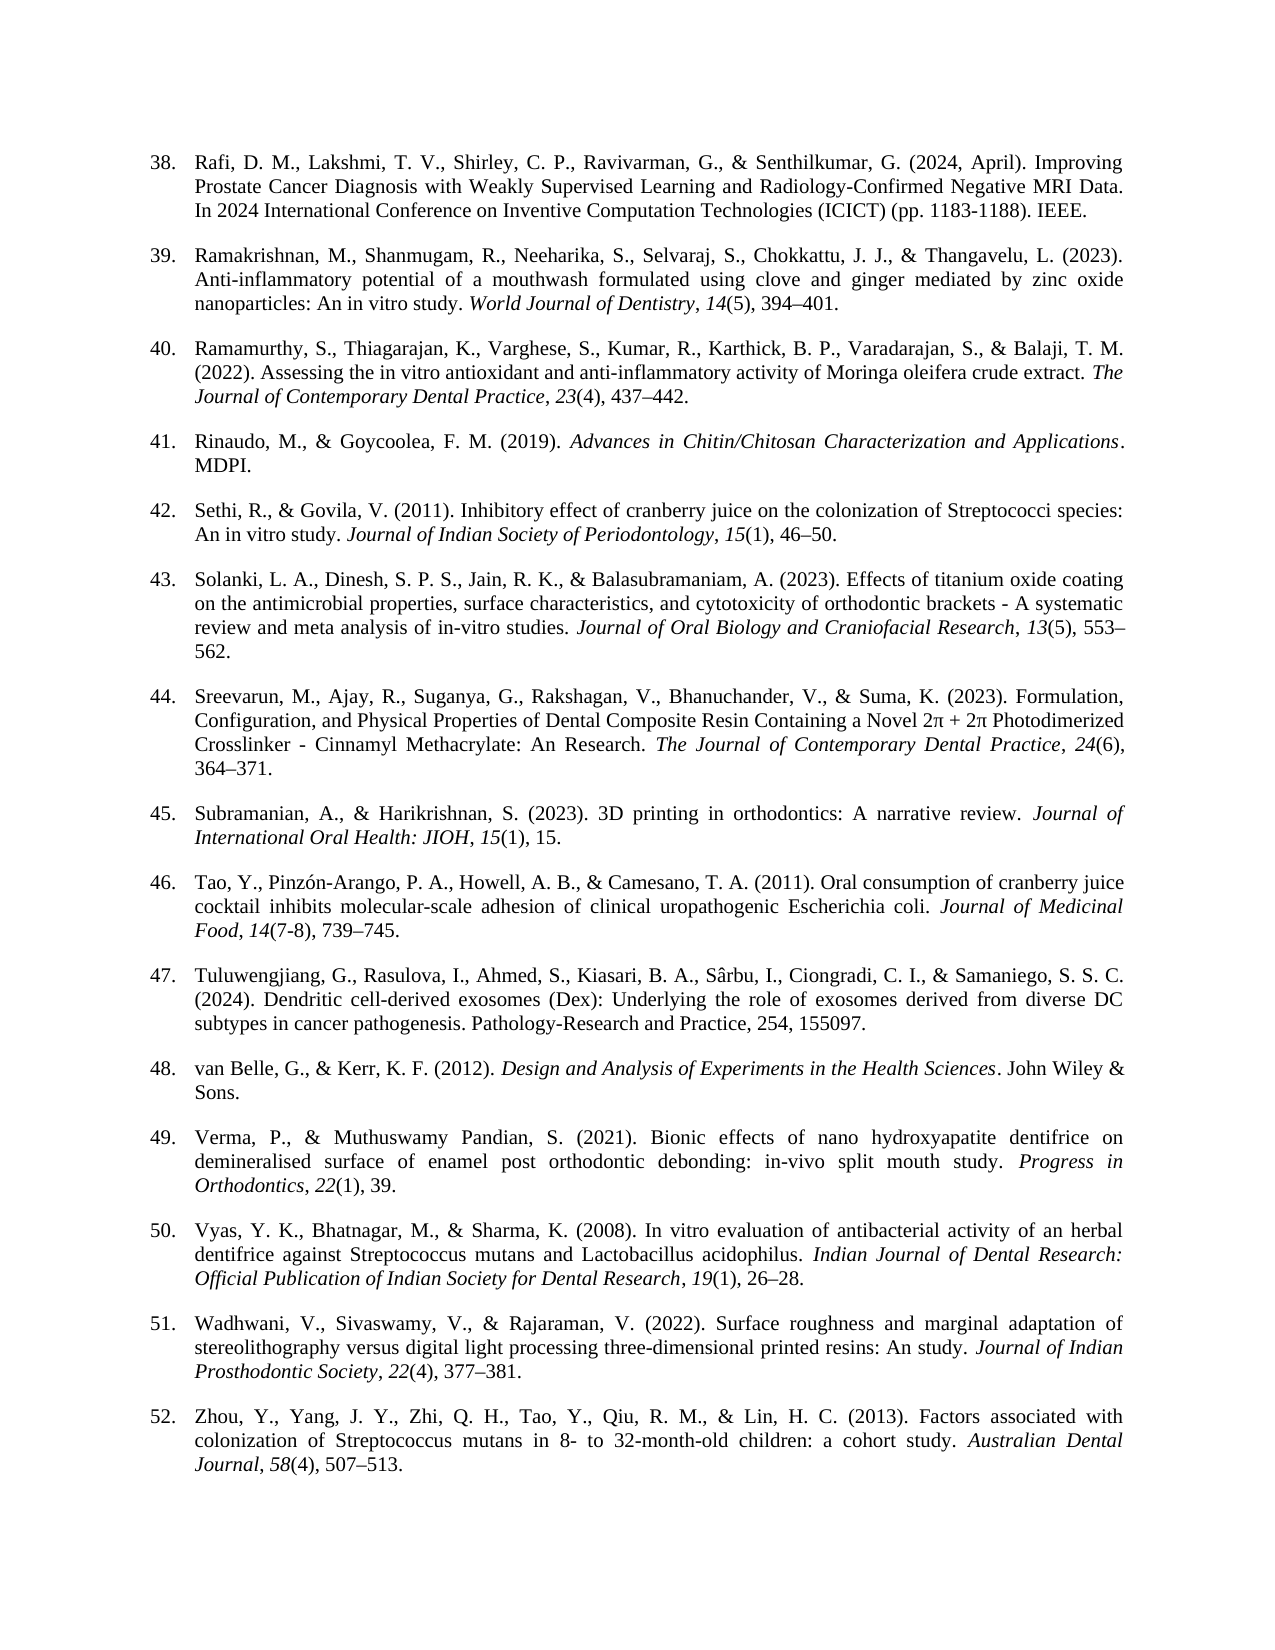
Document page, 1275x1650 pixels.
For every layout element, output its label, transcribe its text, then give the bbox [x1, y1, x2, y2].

text Wadhwani, V., Sivaswamy, V., & Rajaraman, V. (2022). Surface roughness and marginal adaptation of stereolithography versus digital light processing three-dimensional printed resins: An study. Journal of Indian Prosthodontic Society, 22(4), 377–381. [150, 1311, 1125, 1383]
text Zhou, Y., Yang, J. Y., Zhi, Q. H., Tao, Y., Qiu, R. M., & Lin, H. C. (2013). Factors associated with colonization of Streptococcus mutans in 8- to 32-month-old children: a cohort study. Australian Dental Journal, 58(4), 507–513. [150, 1404, 1125, 1476]
text Ramakrishnan, M., Shanmugam, R., Neeharika, S., Selvaraj, S., Chokkattu, J. J., & Thangavelu, L. (2023). Anti-inflammatory potential of a mouthwash formulated using clove and ginger mediated by zinc oxide nanoparticles: An in vitro study. World Journal of Dentistry, 14(5), 394–401. [150, 243, 1125, 315]
text Rinaudo, M., & Goycoolea, F. M. (2019). Advances in Chitin/Chitosan Characterization and Applications. MDPI. [150, 429, 1125, 477]
text Tuluwengjiang, G., Rasulova, I., Ahmed, S., Kiasari, B. A., Sârbu, I., Ciongradi, C. I., & Samaniego, S. S. C. (2024). Dendritic cell-derived exosomes (Dex): Underlying the role of exosomes derived from diverse DC subtypes in cancer pathogenesis. Pathology-Research and Practice, 254, 155097. [150, 963, 1125, 1035]
text Ramamurthy, S., Thiagarajan, K., Varghese, S., Kumar, R., Karthick, B. P., Varadarajan, S., & Balaji, T. M. (2022). Assessing the in vitro antioxidant and anti-inflammatory activity of Moringa oleifera crude extract. The Journal of Contemporary Dental Practice, 23(4), 437–442. [150, 336, 1125, 408]
text Solanki, L. A., Dinesh, S. P. S., Jain, R. K., & Balasubramaniam, A. (2023). Effects of titanium oxide coating on the antimicrobial properties, surface characteristics, and cytotoxicity of orthodontic brackets - A systematic review and meta analysis of in-vitro studies. Journal of Oral Biology and Craniofacial Research, 13(5), 553–562. [150, 567, 1125, 663]
text Subramanian, A., & Harikrishnan, S. (2023). 3D printing in orthodontics: A narrative review. Journal of International Oral Health: JIOH, 15(1), 15. [150, 801, 1125, 849]
text Tao, Y., Pinzón-Arango, P. A., Howell, A. B., & Camesano, T. A. (2011). Oral consumption of cranberry juice cocktail inhibits molecular-scale adhesion of clinical uropathogenic Escherichia coli. Journal of Medicinal Food, 14(7-8), 739–745. [150, 870, 1125, 942]
text Verma, P., & Muthuswamy Pandian, S. (2021). Bionic effects of nano hydroxyapatite dentifrice on demineralised surface of enamel post orthodontic debonding: in-vivo split mouth study. Progress in Orthodontics, 22(1), 39. [150, 1125, 1125, 1197]
text Sethi, R., & Govila, V. (2011). Inhibitory effect of cranberry juice on the colonization of Streptococci species: An in vitro study. Journal of Indian Society of Periodontology, 15(1), 46–50. [150, 498, 1125, 546]
text Vyas, Y. K., Bhatnagar, M., & Sharma, K. (2008). In vitro evaluation of antibacterial activity of an herbal dentifrice against Streptococcus mutans and Lactobacillus acidophilus. Indian Journal of Dental Research: Official Publication of Indian Society for Dental Research, 19(1), 26–28. [150, 1218, 1125, 1290]
text van Belle, G., & Kerr, K. F. (2012). Design and Analysis of Experiments in the Health Sciences. John Wiley & Sons. [150, 1056, 1125, 1104]
text Rafi, D. M., Lakshmi, T. V., Shirley, C. P., Ravivarman, G., & Senthilkumar, G. (2024, April). Improving Prostate Cancer Diagnosis with Weakly Supervised Learning and Radiology-Confirmed Negative MRI Data. In 2024 International Conference on Inventive Computation Technologies (ICICT) (pp. 1183-1188). IEEE. [150, 150, 1125, 222]
text Sreevarun, M., Ajay, R., Suganya, G., Rakshagan, V., Bhanuchander, V., & Suma, K. (2023). Formulation, Configuration, and Physical Properties of Dental Composite Resin Containing a Novel 2π + 2π Photodimerized Crosslinker - Cinnamyl Methacrylate: An Research. The Journal of Contemporary Dental Practice, 24(6), 364–371. [150, 684, 1125, 780]
